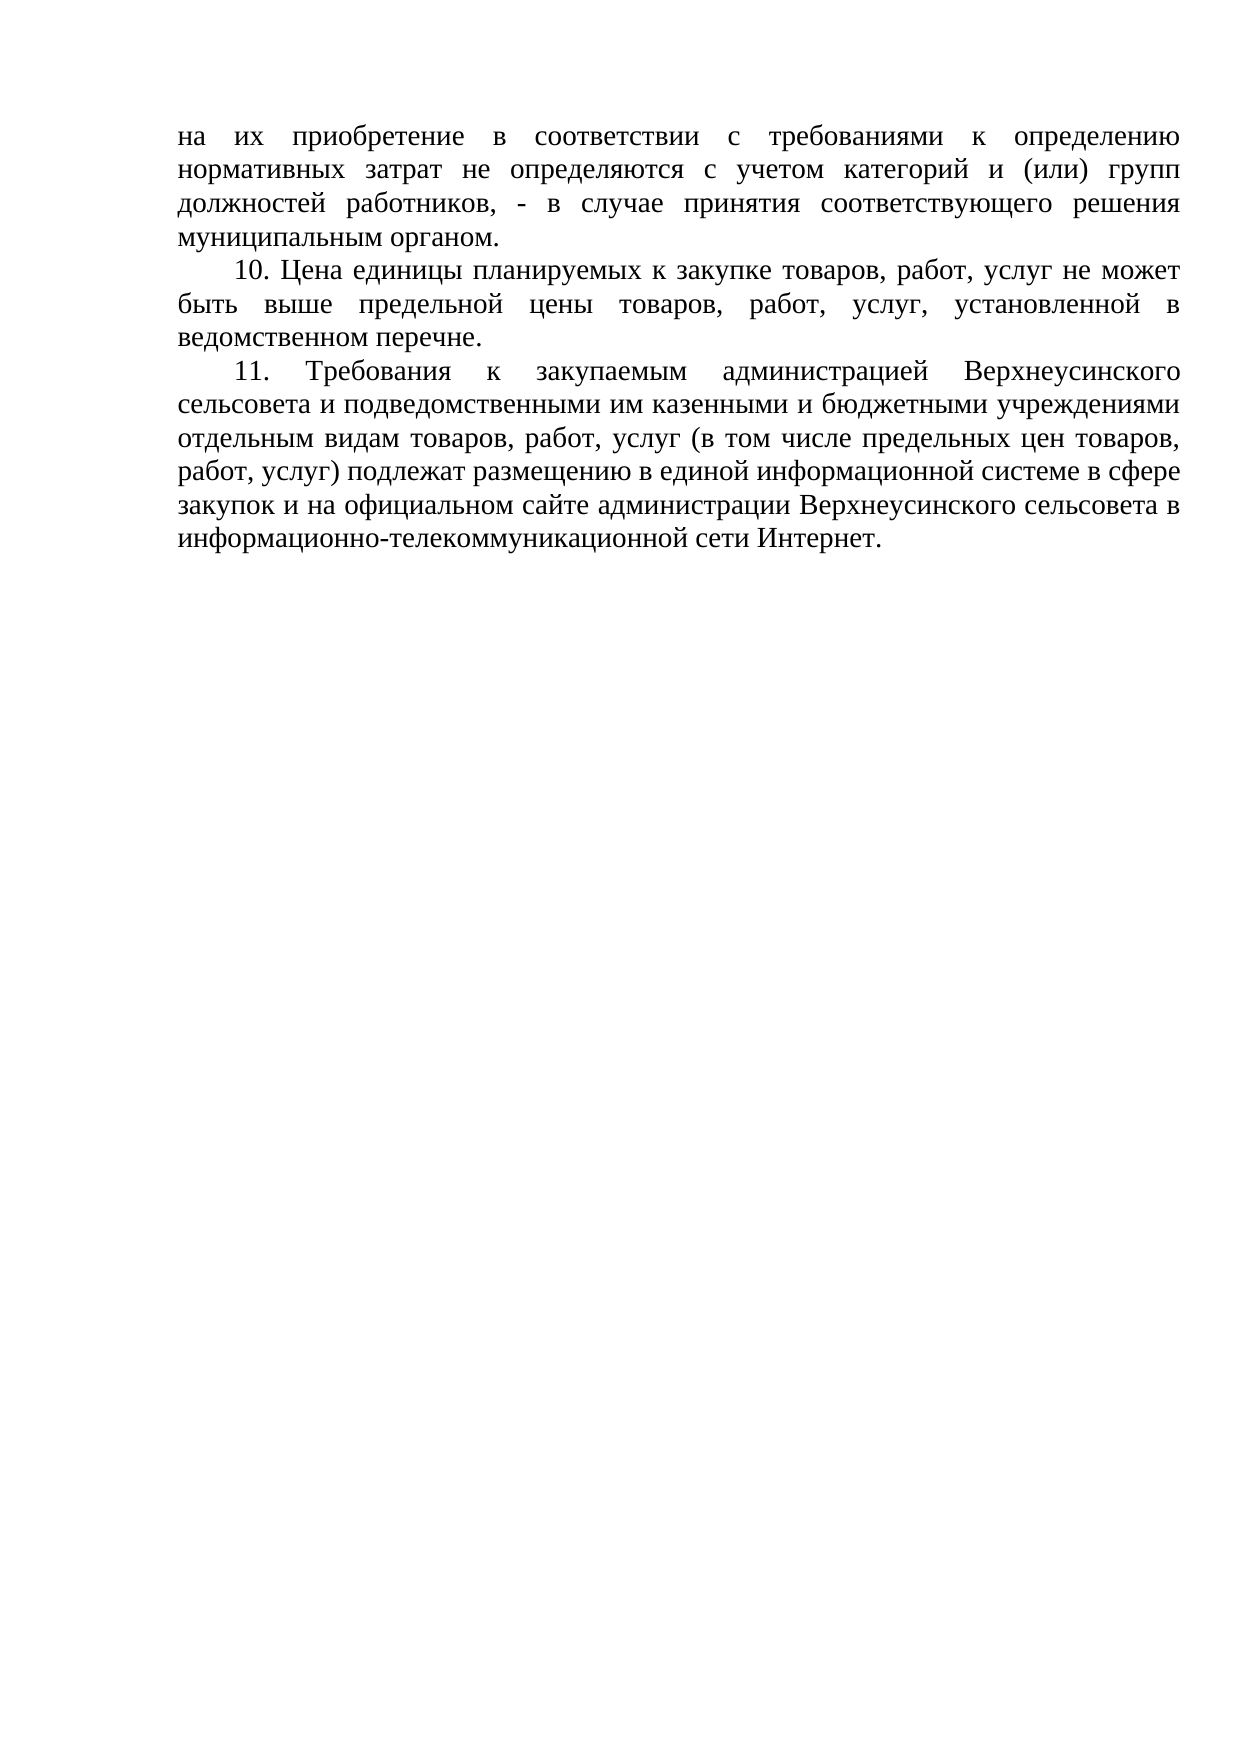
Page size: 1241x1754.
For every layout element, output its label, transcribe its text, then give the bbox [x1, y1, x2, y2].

text 10. Цена единицы планируемых к закупке товаров, работ, услуг не может быть выше предельной цены товаров, работ, услуг, установленной в ведомственном перечне. [177, 252, 1181, 353]
text 11. Требования к закупаемым администрацией Верхнеусинского сельсовета и подведомственными им казенными и бюджетными учреждениями отдельным видам товаров, работ, услуг (в том числе предельных цен товаров, работ, услуг) подлежат размещению в единой информационной системе в сфере закупок и на официальном сайте администрации Верхнеусинского сельсовета в информационно-телекоммуникационной сети Интернет. [177, 353, 1181, 554]
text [177, 118, 1181, 252]
